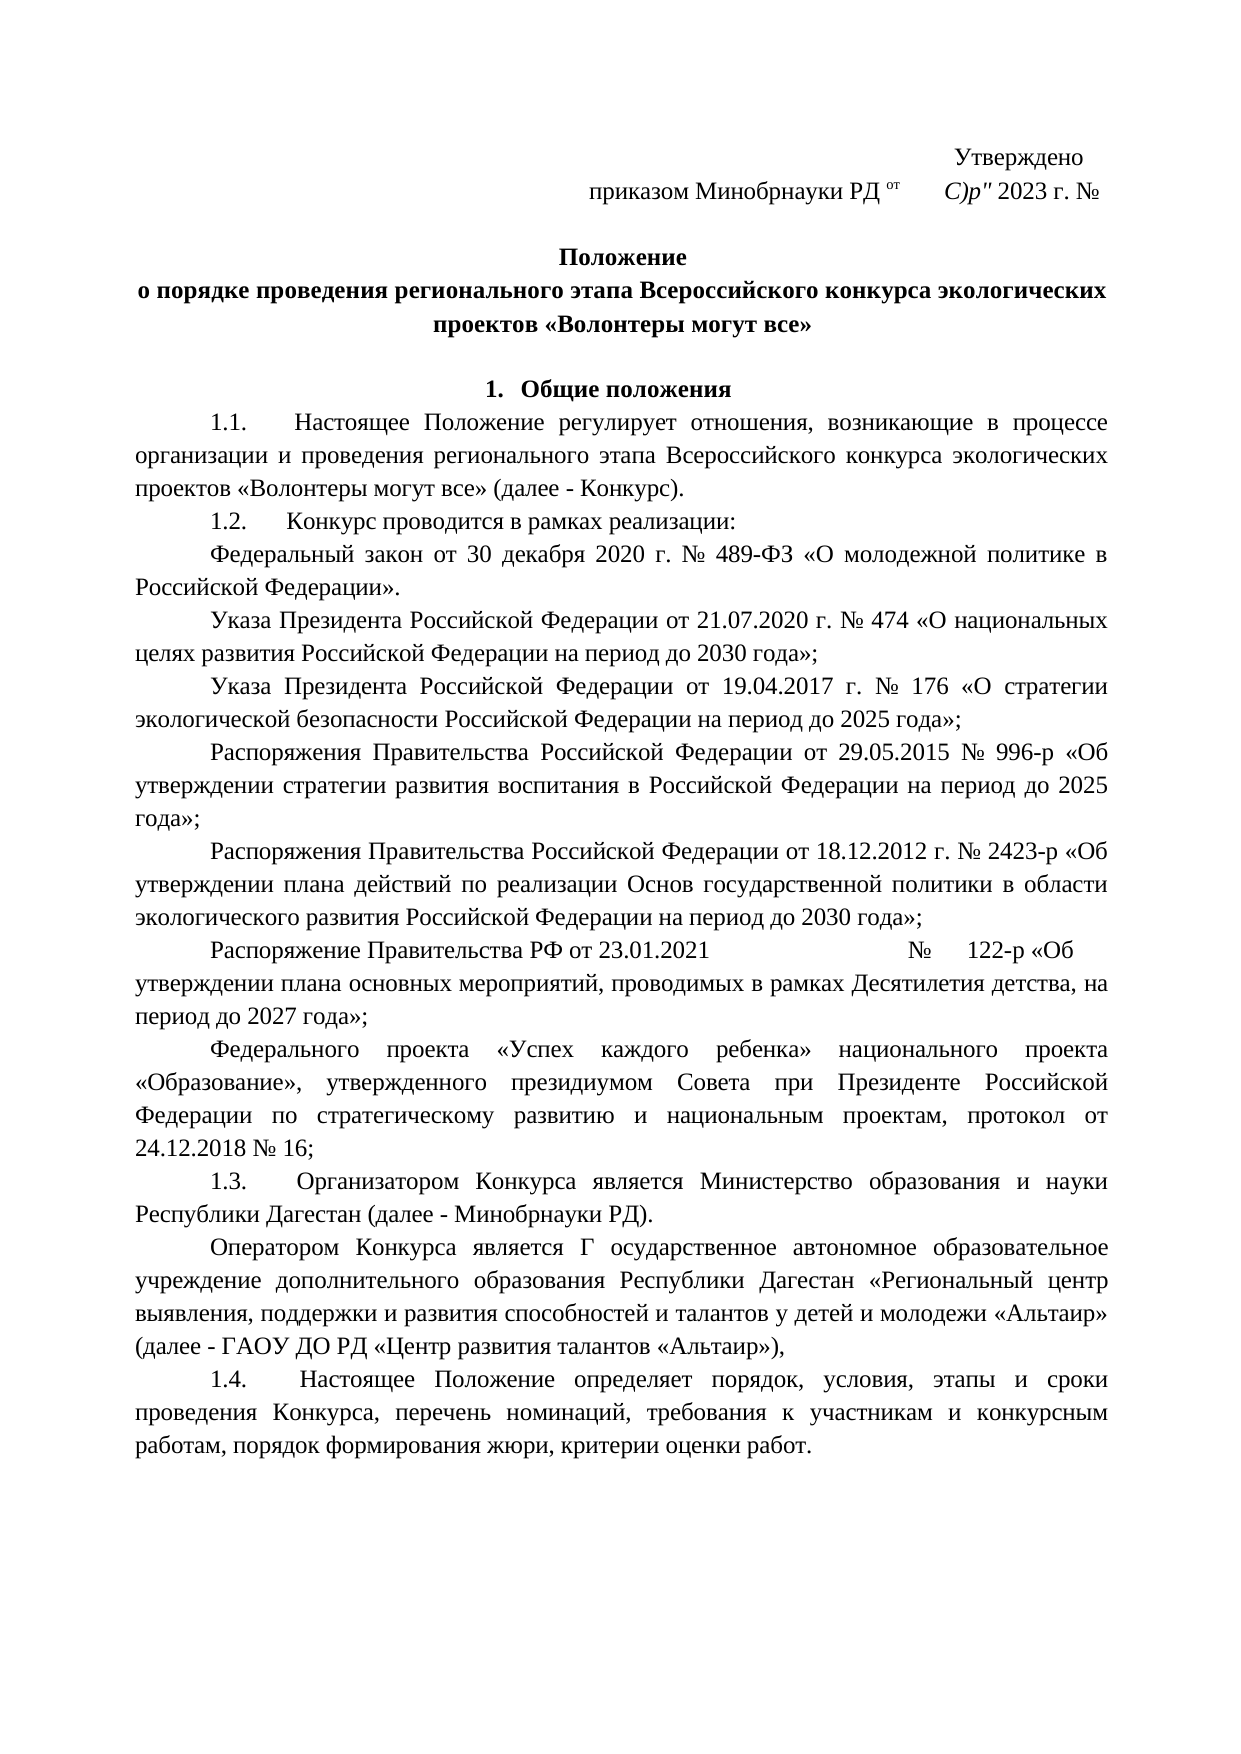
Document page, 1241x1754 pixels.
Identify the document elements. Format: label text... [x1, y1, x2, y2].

text Указа Президента Российской Федерации от 21.07.2020 г. № 474 «О национальных целях развития Российской Федерации на период до 2030 года»; [135, 602, 1108, 668]
text утверждении плана основных мероприятий, проводимых в рамках Десятилетия детства, на период до 2027 года»; [135, 965, 1108, 1031]
text Оператором Конкурса является Г осударственное автономное образовательное учреждение дополнительного образования Республики Дагестан «Региональный центр выявления, поддержки и развития способностей и талантов у детей и молодежи «Альтаир» (далее - ГАОУ ДО РД «Центр развития талантов «Альтаир»), [135, 1229, 1108, 1361]
text Распоряжение Правительства РФ от 23.01.2021 № 122-р «Об [135, 932, 1111, 965]
list Конкурс проводится в рамках реализации: [135, 503, 1111, 536]
text Утверждено приказом Минобрнауки РД от С)р" 2023 г. № [589, 137, 1108, 206]
text о порядке проведения регионального этапа Всероссийского конкурса экологических проектов «Волонтеры могут все» [135, 272, 1111, 339]
list Общие положения [485, 371, 1111, 404]
text Распоряжения Правительства Российской Федерации от 18.12.2012 г. № 2423-р «Об утверждении плана действий по реализации Основ государственной политики в области экологического развития Российской Федерации на период до 2030 года»; [135, 833, 1108, 932]
list Организатором Конкурса является Министерство образования и науки Республики Дагестан (далее - Минобрнауки РД). [135, 1163, 1108, 1229]
text Указа Президента Российской Федерации от 19.04.2017 г. № 176 «О стратегии экологической безопасности Российской Федерации на период до 2025 года»; [135, 668, 1108, 734]
text Распоряжения Правительства Российской Федерации от 29.05.2015 № 996-р «Об утверждении стратегии развития воспитания в Российской Федерации на период до 2025 года»; [135, 734, 1108, 833]
list Настоящее Положение определяет порядок, условия, этапы и сроки проведения Конкурса, перечень номинаций, требования к участникам и конкурсным работам, порядок формирования жюри, критерии оценки работ. [135, 1361, 1108, 1460]
text Федерального проекта «Успех каждого ребенка» национального проекта «Образование», утвержденного президиумом Совета при Президенте Российской Федерации по стратегическому развитию и национальным проектам, протокол от 24.12.2018 № 16; [135, 1031, 1108, 1163]
list Настоящее Положение регулирует отношения, возникающие в процессе организации и проведения регионального этапа Всероссийского конкурса экологических проектов «Волонтеры могут все» (далее - Конкурс). [135, 404, 1108, 503]
text Положение [135, 238, 1111, 272]
text Федеральный закон от 30 декабря 2020 г. № 489-ФЗ «О молодежной политике в Российской Федерации». [135, 536, 1108, 602]
